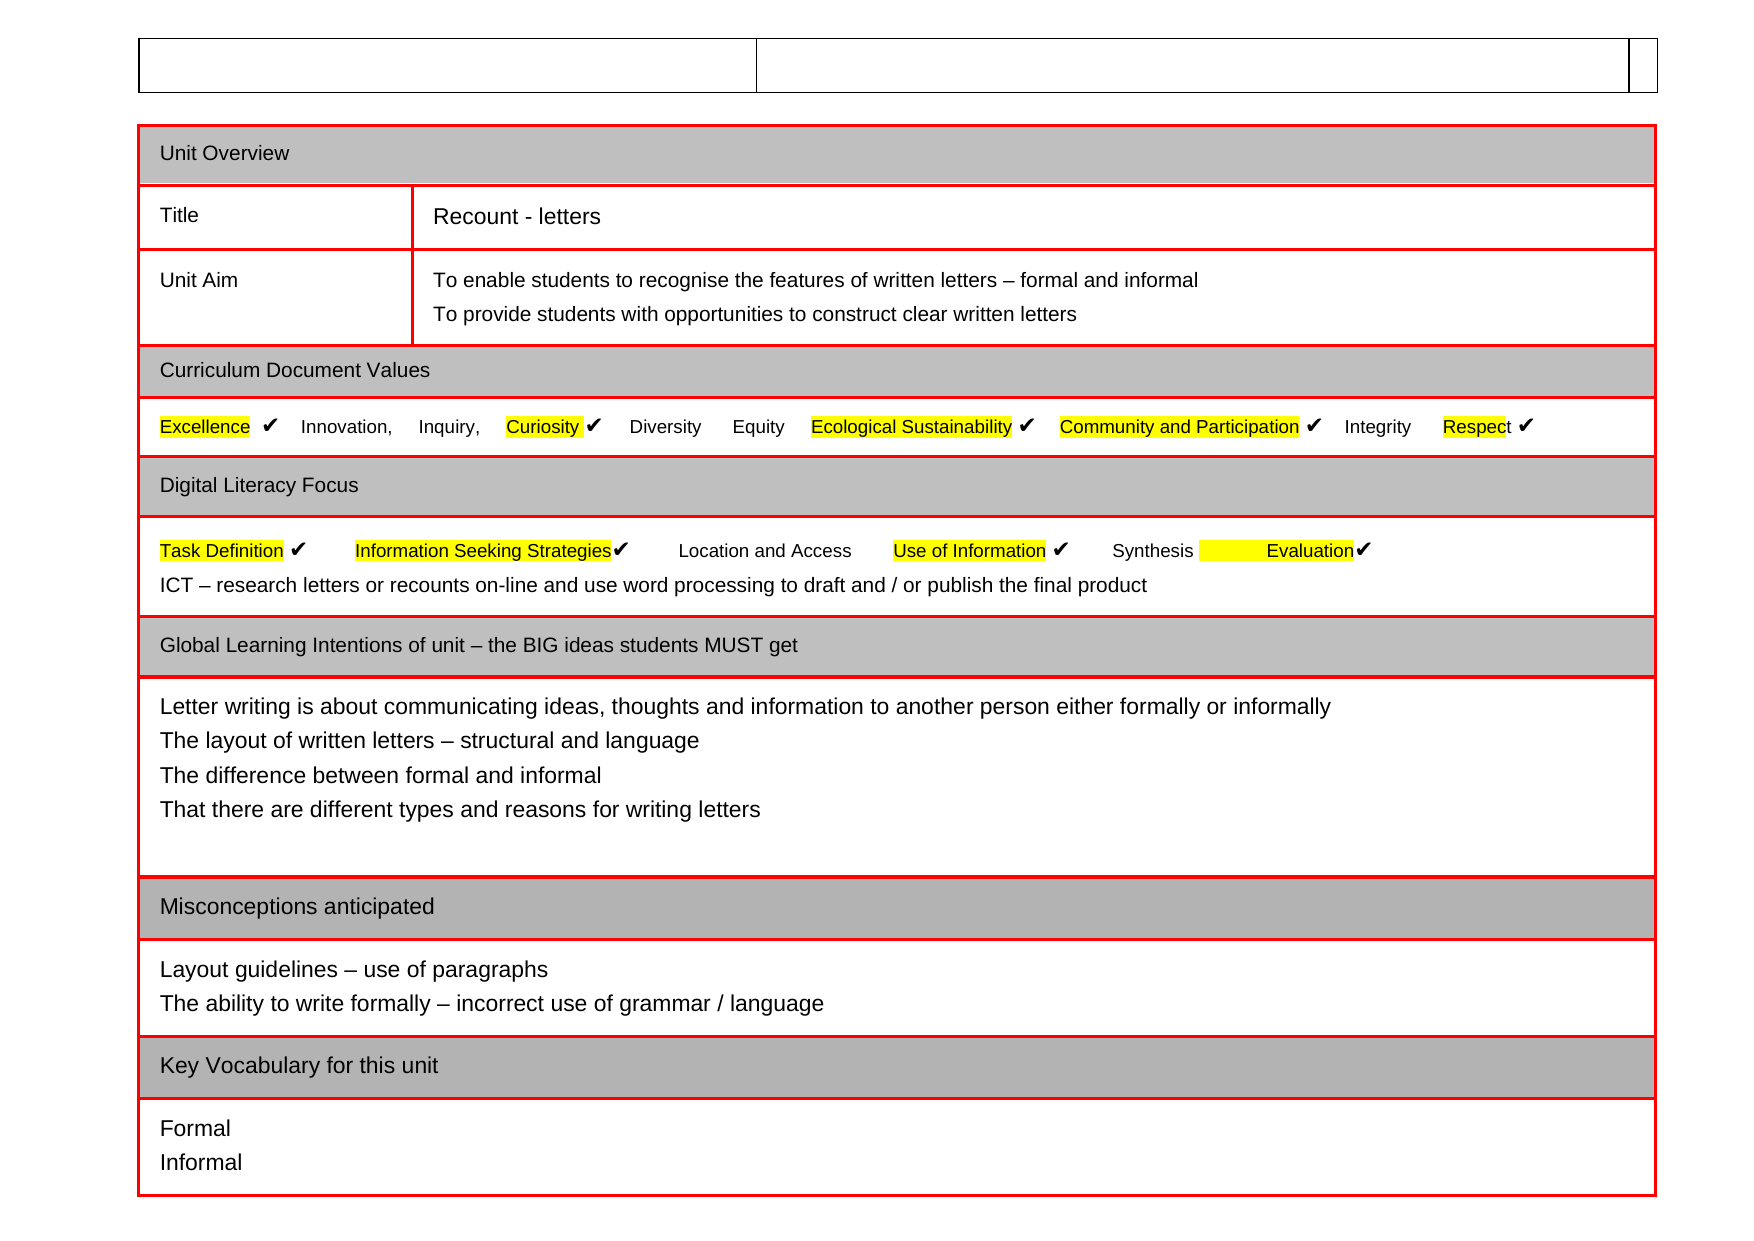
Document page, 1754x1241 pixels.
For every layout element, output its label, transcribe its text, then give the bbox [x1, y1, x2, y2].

table_cell Key Vocabulary for this unit [140, 1038, 1654, 1097]
table_cell [140, 39, 756, 92]
table_cell Recount - letters [414, 187, 1654, 248]
table_cell [1630, 39, 1657, 92]
table_cell Layout guidelines – use of paragraphs The ability to write formally – incorrect use of grammar / language [140, 941, 1654, 1035]
table_cell Letter writing is about communicating ideas, thoughts and information to another person either formally or informally The layout of written letters – structural and language The difference between formal and informal That there are different types and reasons for writing letters [140, 679, 1654, 875]
table_cell Misconceptions anticipated [140, 879, 1654, 938]
table_cell [757, 39, 1628, 92]
table_header Unit Overview [140, 127, 1654, 183]
table_cell Excellence ✔ Innovation, Inquiry, Curiosity ✔ Diversity Equity Ecological Sustainability ✔ Community and Participation ✔ Integrity Respect ✔ [140, 399, 1654, 455]
table_cell Digital Literacy Focus [140, 458, 1654, 515]
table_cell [140, 1100, 1654, 1194]
table_cell Title [140, 187, 411, 248]
table_cell Global Learning Intentions of unit – the BIG ideas students MUST get [140, 618, 1654, 675]
table_cell Unit Aim [140, 251, 411, 344]
table_cell Curriculum Document Values [140, 347, 1654, 396]
table_cell Task Definition ✔ Information Seeking Strategies✔ Location and Access Use of Information ✔ Synthesis Evaluation✔ ICT – research letters or recounts on-line and use word processing to draft and / or publish the final product [140, 518, 1654, 615]
table_cell To enable students to recognise the features of written letters – formal and informal To provide students with opportunities to construct clear written letters [414, 251, 1654, 344]
